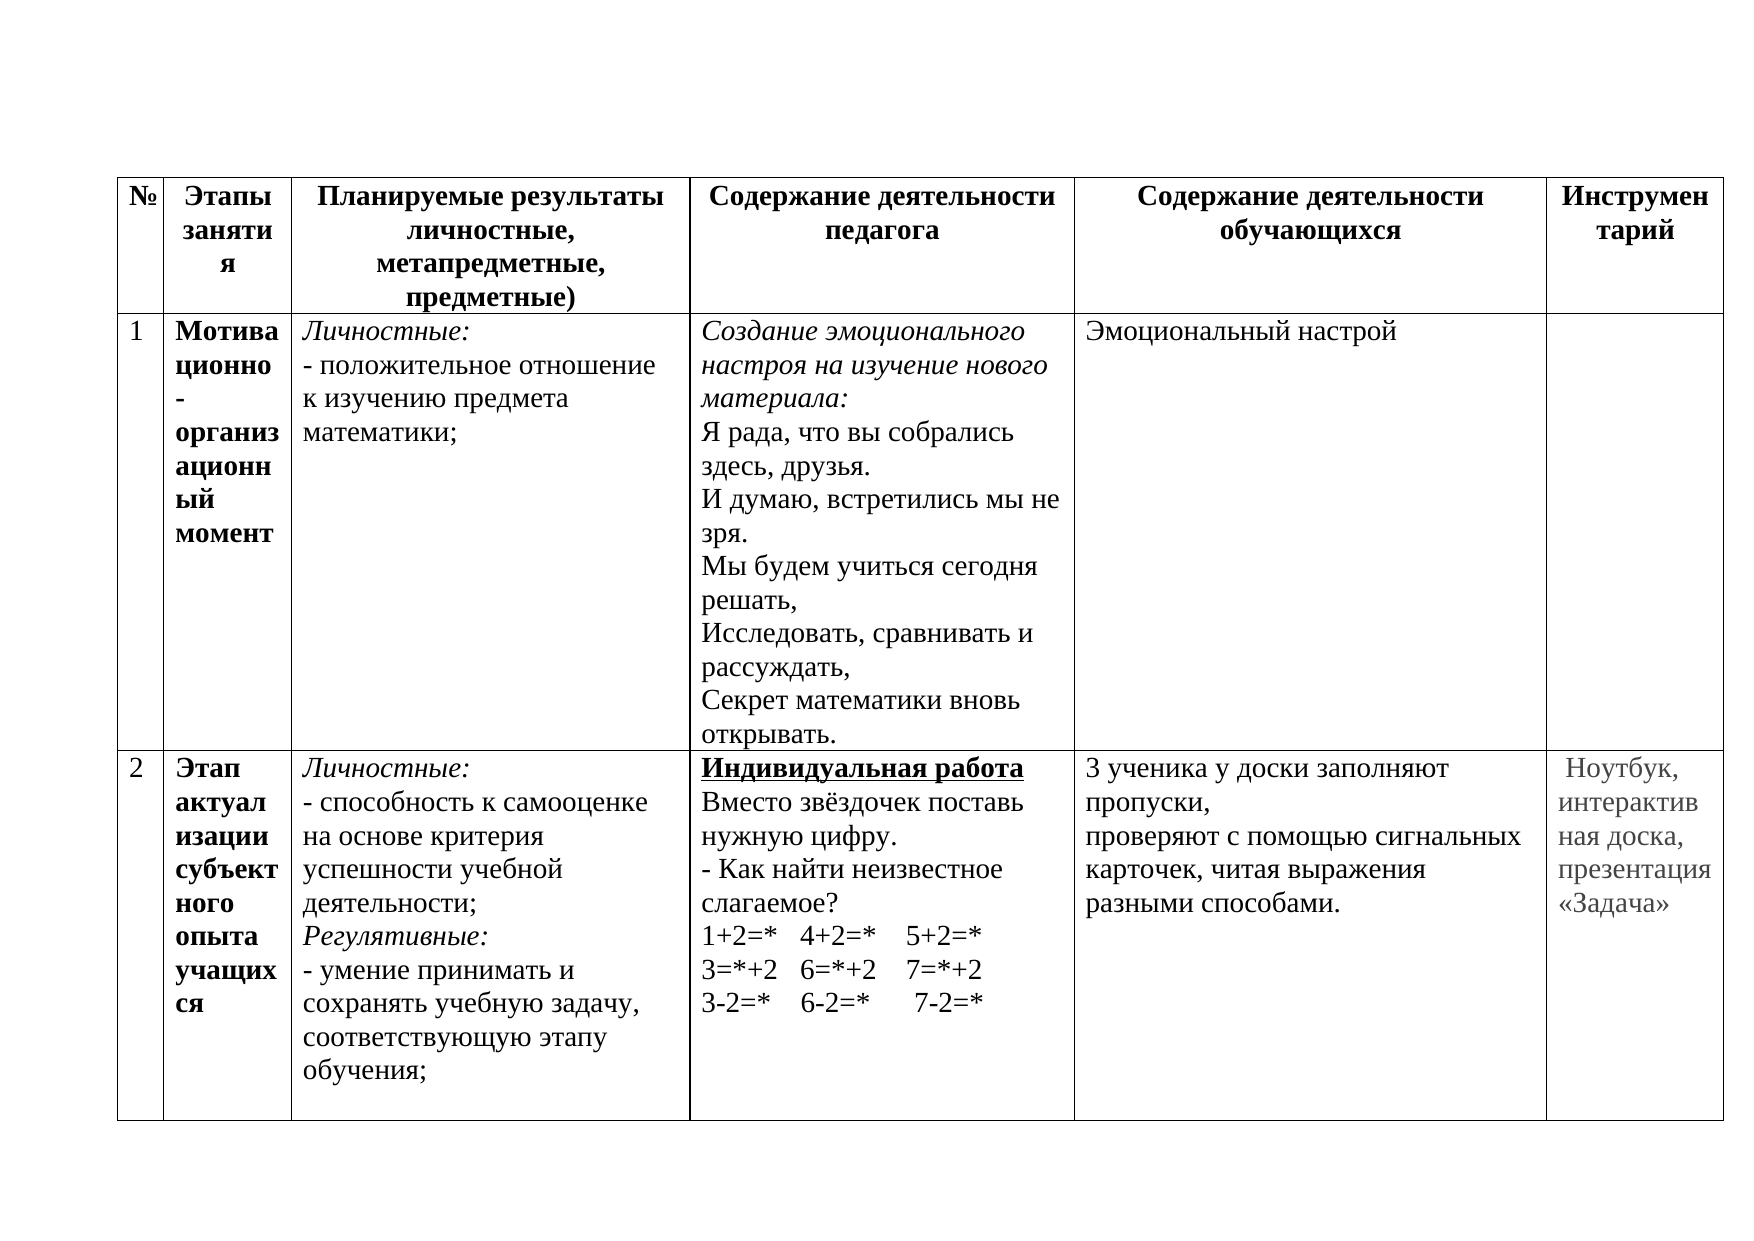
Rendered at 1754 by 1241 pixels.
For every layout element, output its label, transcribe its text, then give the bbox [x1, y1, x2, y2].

table_cell 1 [118, 314, 163, 749]
table_header № [118, 178, 163, 312]
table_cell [1075, 751, 1546, 1119]
table_cell Мотивационно-организационный момент [164, 314, 291, 749]
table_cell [1547, 751, 1723, 1119]
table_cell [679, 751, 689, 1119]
table_cell Эмоциональный настрой [1075, 314, 1546, 749]
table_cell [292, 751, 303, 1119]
table_header Содержание деятельности обучающихся [1075, 178, 1546, 312]
table_header Содержание деятельности педагога [691, 178, 1074, 312]
table_cell 2 [118, 751, 163, 1119]
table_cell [164, 751, 291, 1119]
table_header Инструментарий [1547, 178, 1723, 312]
table_header Планируемые результаты личностные, метапредметные, предметные) [292, 178, 689, 312]
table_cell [691, 751, 1074, 1119]
table_header Этапы занятия [164, 178, 291, 312]
table_cell [1547, 314, 1723, 749]
table_cell Личностные: - положительное отношение к изучению предмета математики; [292, 314, 689, 749]
table_cell Создание эмоционального настроя на изучение нового материала: Я рада, что вы собрались здесь, друзья. И думаю, встретились мы не зря. Мы будем учиться сегодня решать, Исследовать, сравнивать и рассуждать, Секрет математики вновь открывать. [691, 314, 1074, 749]
